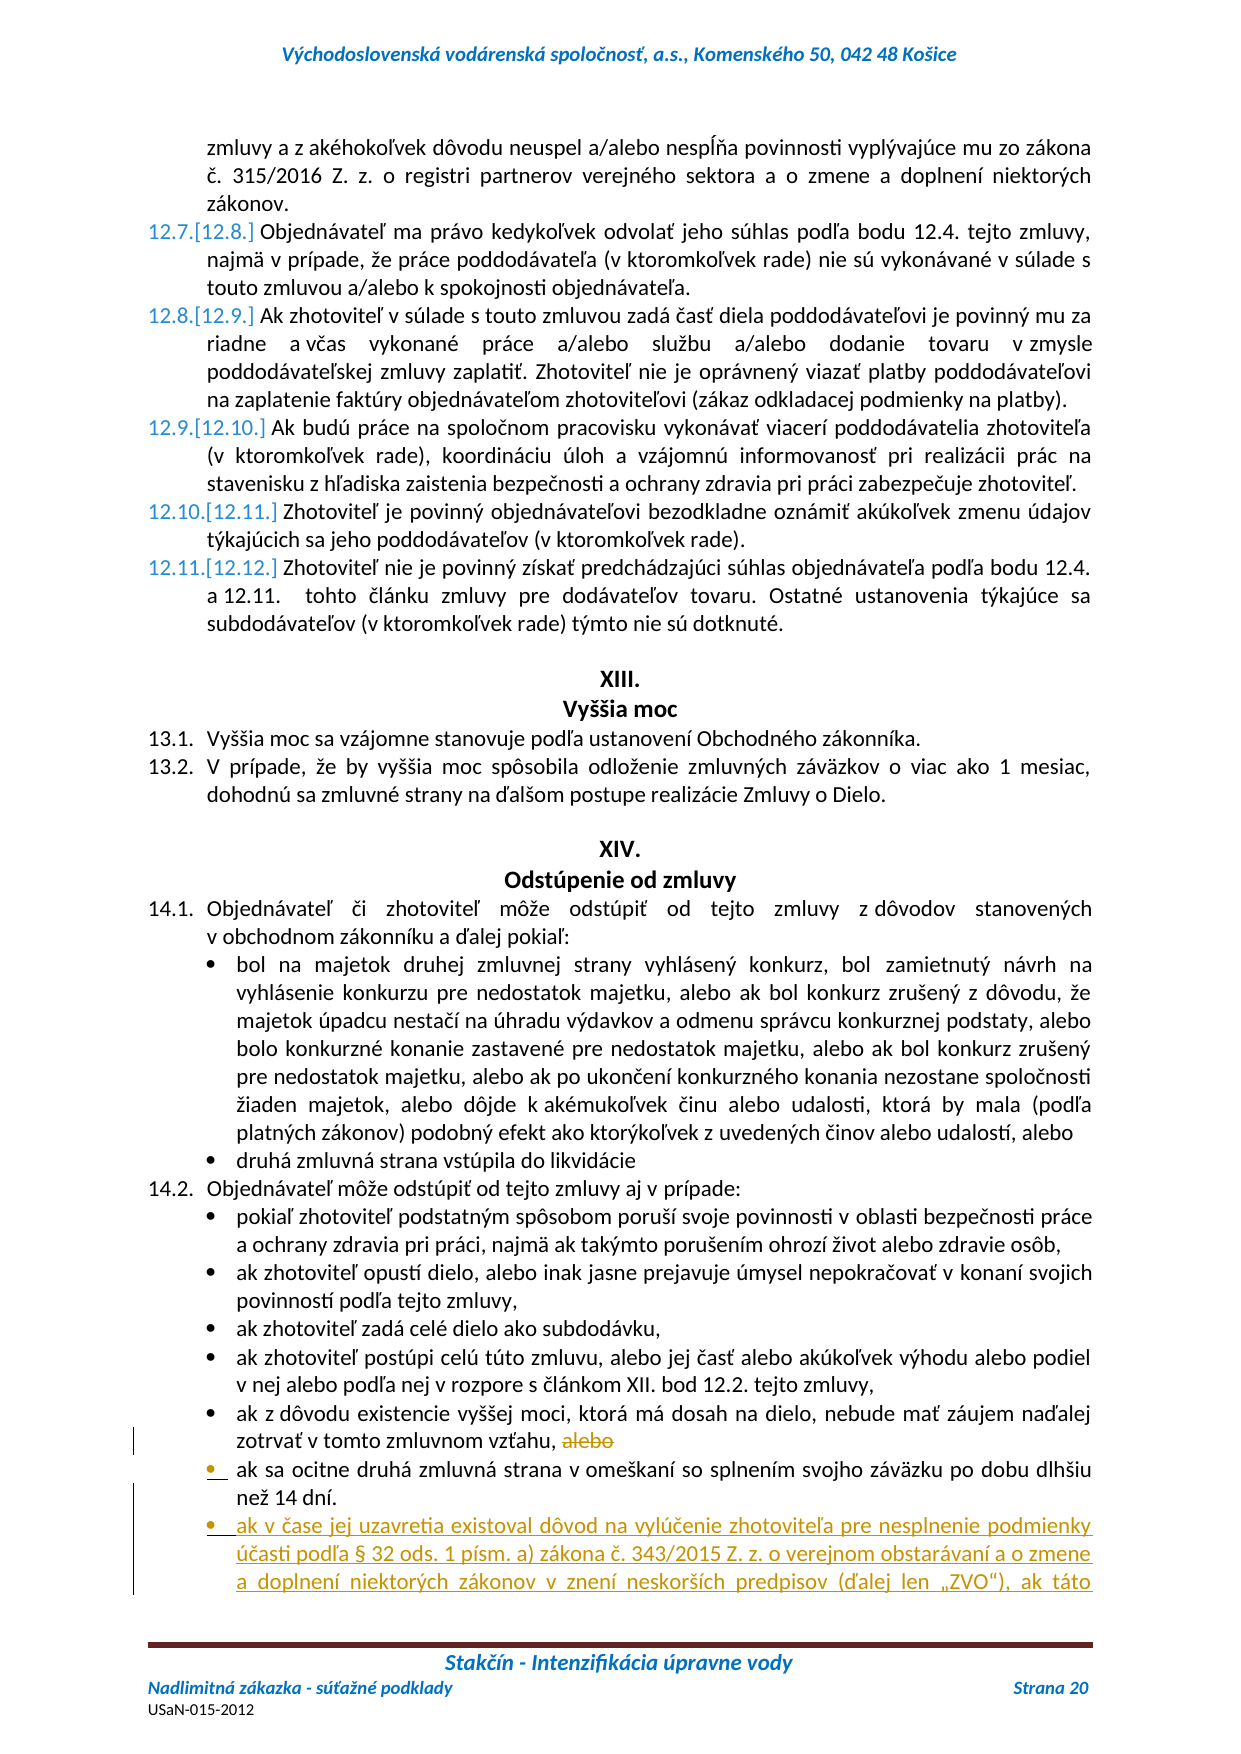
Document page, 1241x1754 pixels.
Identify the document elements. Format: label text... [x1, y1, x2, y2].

list ak zhotoviteľ opustí dielo, alebo inak jasne prejavuje úmysel nepokračovať v konaní svojich povinností podľa tejto zmluvy, [207, 1258, 1093, 1314]
list pokiaľ zhotoviteľ podstatným spôsobom poruší svoje povinnosti v oblasti bezpečnosti práce a ochrany zdravia pri práci, najmä ak takýmto porušením ohrozí život alebo zdravie osôb, [207, 1202, 1093, 1258]
text XIII. [148, 663, 1093, 693]
list Ak zhotoviteľ v súlade s touto zmluvou zadá časť diela poddodávateľovi je povinný mu za riadne a včas vykonané práce a/alebo službu a/alebo dodanie tovaru v zmysle poddodávateľskej zmluvy zaplatiť. Zhotoviteľ nie je oprávnený viazať platby poddodávateľovi na zaplatenie faktúry objednávateľom zhotoviteľovi (zákaz odkladacej podmienky na platby). [148, 301, 1093, 413]
list Zhotoviteľ nie je povinný získať predchádzajúci súhlas objednávateľa podľa bodu 12.4. a 12.11. tohto článku zmluvy pre dodávateľov tovaru. Ostatné ustanovenia týkajúce sa subdodávateľov (v ktoromkoľvek rade) týmto nie sú dotknuté. [148, 553, 1093, 637]
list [148, 133, 1093, 217]
list druhá zmluvná strana vstúpila do likvidácie [207, 1146, 1093, 1174]
list ak z dôvodu existencie vyššej moci, ktorá má dosah na dielo, nebude mať záujem naďalej zotrvať v tomto zmluvnom vzťahu, [207, 1399, 1093, 1455]
text 14.2. Objednávateľ môže odstúpiť od tejto zmluvy aj v prípade: [148, 1174, 1093, 1202]
list Objednávateľ ma právo kedykoľvek odvolať jeho súhlas podľa bodu 12.4. tejto zmluvy, najmä v prípade, že práce poddodávateľa (v ktoromkoľvek rade) nie sú vykonávané v súlade s touto zmluvou a/alebo k spokojnosti objednávateľa. [148, 217, 1093, 301]
list ak zhotoviteľ zadá celé dielo ako subdodávku, [207, 1314, 1093, 1343]
text 13.2. V prípade, že by vyššia moc spôsobila odloženie zmluvných záväzkov o viac ako 1 mesiac, dohodnú sa zmluvné strany na ďalšom postupe realizácie Zmluvy o Dielo. [148, 752, 1093, 808]
text Odstúpenie od zmluvy [148, 864, 1093, 894]
list Ak budú práce na spoločnom pracovisku vykonávať viacerí poddodávatelia zhotoviteľa (v ktoromkoľvek rade), koordináciu úloh a vzájomnú informovanosť pri realizácii prác na stavenisku z hľadiska zaistenia bezpečnosti a ochrany zdravia pri práci zabezpečuje zhotoviteľ. [148, 413, 1093, 497]
list Zhotoviteľ je povinný objednávateľovi bezodkladne oznámiť akúkoľvek zmenu údajov týkajúcich sa jeho poddodávateľov (v ktoromkoľvek rade). [148, 497, 1093, 553]
text XIV. [148, 833, 1093, 864]
text 14.1. Objednávateľ či zhotoviteľ môže odstúpiť od tejto zmluvy z dôvodov stanovených v obchodnom zákonníku a ďalej pokiaľ: [148, 894, 1093, 950]
text Vyššia moc [148, 693, 1093, 724]
list ak zhotoviteľ postúpi celú túto zmluvu, alebo jej časť alebo akúkoľvek výhodu alebo podiel v nej alebo podľa nej v rozpore s článkom XII. bod 12.2. tejto zmluvy, [207, 1343, 1093, 1399]
text 13.1. Vyššia moc sa vzájomne stanovuje podľa ustanovení Obchodného zákonníka. [148, 724, 1093, 752]
list bol na majetok druhej zmluvnej strany vyhlásený konkurz, bol zamietnutý návrh na vyhlásenie konkurzu pre nedostatok majetku, alebo ak bol konkurz zrušený z dôvodu, že majetok úpadcu nestačí na úhradu výdavkov a odmenu správcu konkurznej podstaty, alebo bolo konkurzné konanie zastavené pre nedostatok majetku, alebo ak bol konkurz zrušený pre nedostatok majetku, alebo ak po ukončení konkurzného konania nezostane spoločnosti žiaden majetok, alebo dôjde k akémukoľvek činu alebo udalosti, ktorá by mala (podľa platných zákonov) podobný efekt ako ktorýkoľvek z uvedených činov alebo udalostí, alebo [207, 950, 1093, 1146]
list ak sa ocitne druhá zmluvná strana v omeškaní so splnením svojho záväzku po dobu dlhšiu než 14 dní. [207, 1455, 1093, 1511]
